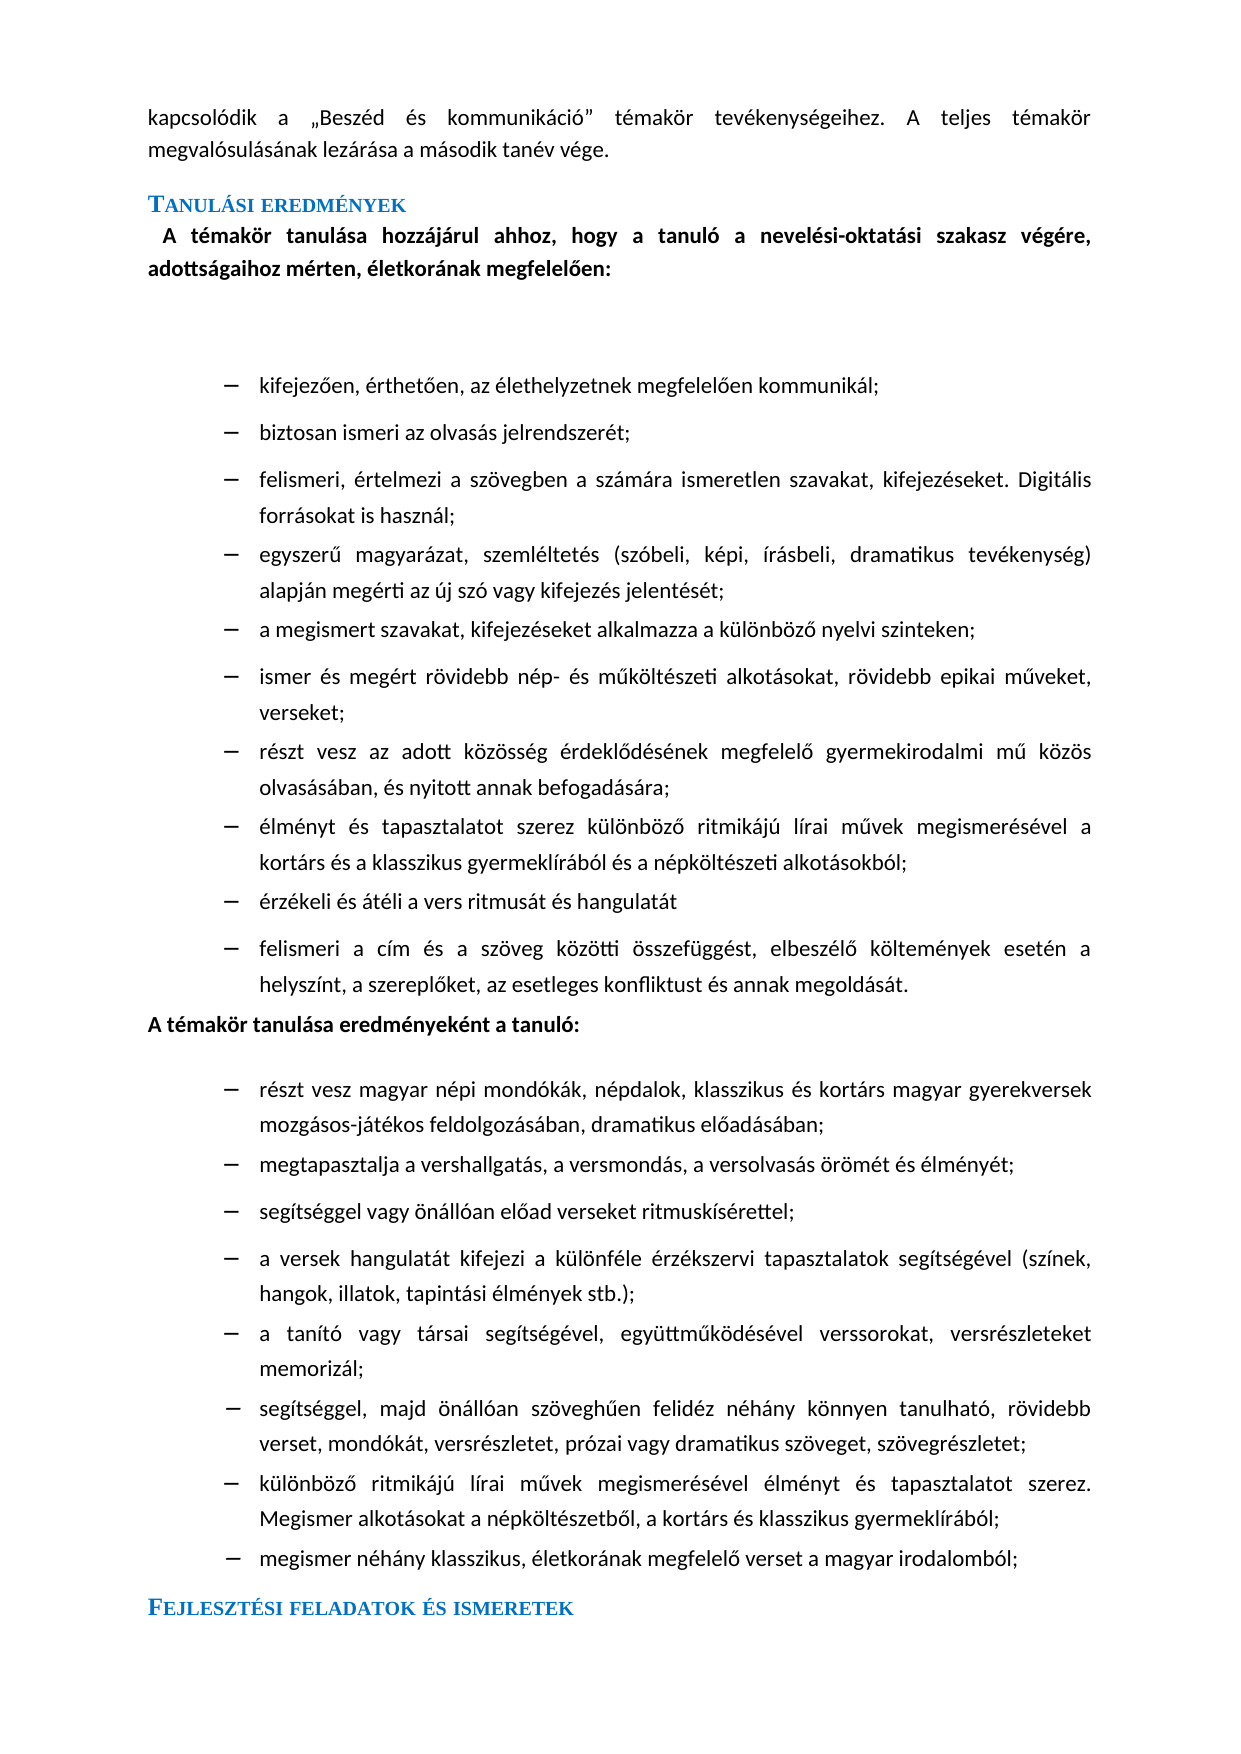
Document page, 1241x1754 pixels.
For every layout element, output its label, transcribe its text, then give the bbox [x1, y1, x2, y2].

list kifejezően, érthetően, az élethelyzetnek megfelelően kommunikál; [222, 360, 1093, 407]
text A témakör tanulása eredményeként a tanuló: [148, 1010, 1093, 1038]
list felismeri a cím és a szöveg közötti összefüggést, elbeszélő költemények esetén a helyszínt, a szereplőket, az esetleges konfliktust és annak megoldását. [222, 923, 1093, 998]
list megtapasztalja a vershallgatás, a versmondás, a versolvasás örömét és élményét; [222, 1138, 1093, 1185]
list ismer és megért rövidebb nép- és műköltészeti alkotásokat, rövidebb epikai műveket, verseket; [222, 651, 1093, 726]
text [148, 103, 1093, 164]
list részt vesz az adott közösség érdeklődésének megfelelő gyermekirodalmi mű közös olvasásában, és nyitott annak befogadására; [222, 726, 1093, 801]
list segítséggel vagy önállóan előad verseket ritmuskísérettel; [222, 1185, 1093, 1232]
list a tanító vagy társai segítségével, együttműködésével verssorokat, versrészleteket memorizál; [222, 1307, 1093, 1382]
list biztosan ismeri az olvasás jelrendszerét; [222, 407, 1093, 454]
list a megismert szavakat, kifejezéseket alkalmazza a különböző nyelvi szinteken; [222, 604, 1093, 651]
list részt vesz magyar népi mondókák, népdalok, klasszikus és kortárs magyar gyerekversek mozgásos-játékos feldolgozásában, dramatikus előadásában; [222, 1063, 1093, 1138]
list segítséggel, majd önállóan szöveghűen felidéz néhány könnyen tanulható, rövidebb verset, mondókát, versrészletet, prózai vagy dramatikus szöveget, szövegrészletet; [222, 1382, 1093, 1457]
list különböző ritmikájú lírai művek megismerésével élményt és tapasztalatot szerez. Megismer alkotásokat a népköltészetből, a kortárs és klasszikus gyermeklírából; [222, 1457, 1093, 1532]
list egyszerű magyarázat, szemléltetés (szóbeli, képi, írásbeli, dramatikus tevékenység) alapján megérti az új szó vagy kifejezés jelentését; [222, 529, 1093, 604]
text A témakör tanulása hozzájárul ahhoz, hogy a tanuló a nevelési-oktatási szakasz végére, adottságaihoz mérten, életkorának megfelelően: [148, 222, 1093, 282]
subtitle Fejlesztési feladatok és ismeretek [148, 1592, 1093, 1621]
subtitle Tanulási eredmények [148, 189, 1093, 217]
list megismer néhány klasszikus, életkorának megfelelő verset a magyar irodalomból; [222, 1532, 1093, 1579]
list érzékeli és átéli a vers ritmusát és hangulatát [222, 876, 1093, 923]
list a versek hangulatát kifejezi a különféle érzékszervi tapasztalatok segítségével (színek, hangok, illatok, tapintási élmények stb.); [222, 1232, 1093, 1307]
list élményt és tapasztalatot szerez különböző ritmikájú lírai művek megismerésével a kortárs és a klasszikus gyermeklírából és a népköltészeti alkotásokból; [222, 801, 1093, 876]
list felismeri, értelmezi a szövegben a számára ismeretlen szavakat, kifejezéseket. Digitális forrásokat is használ; [222, 454, 1093, 529]
